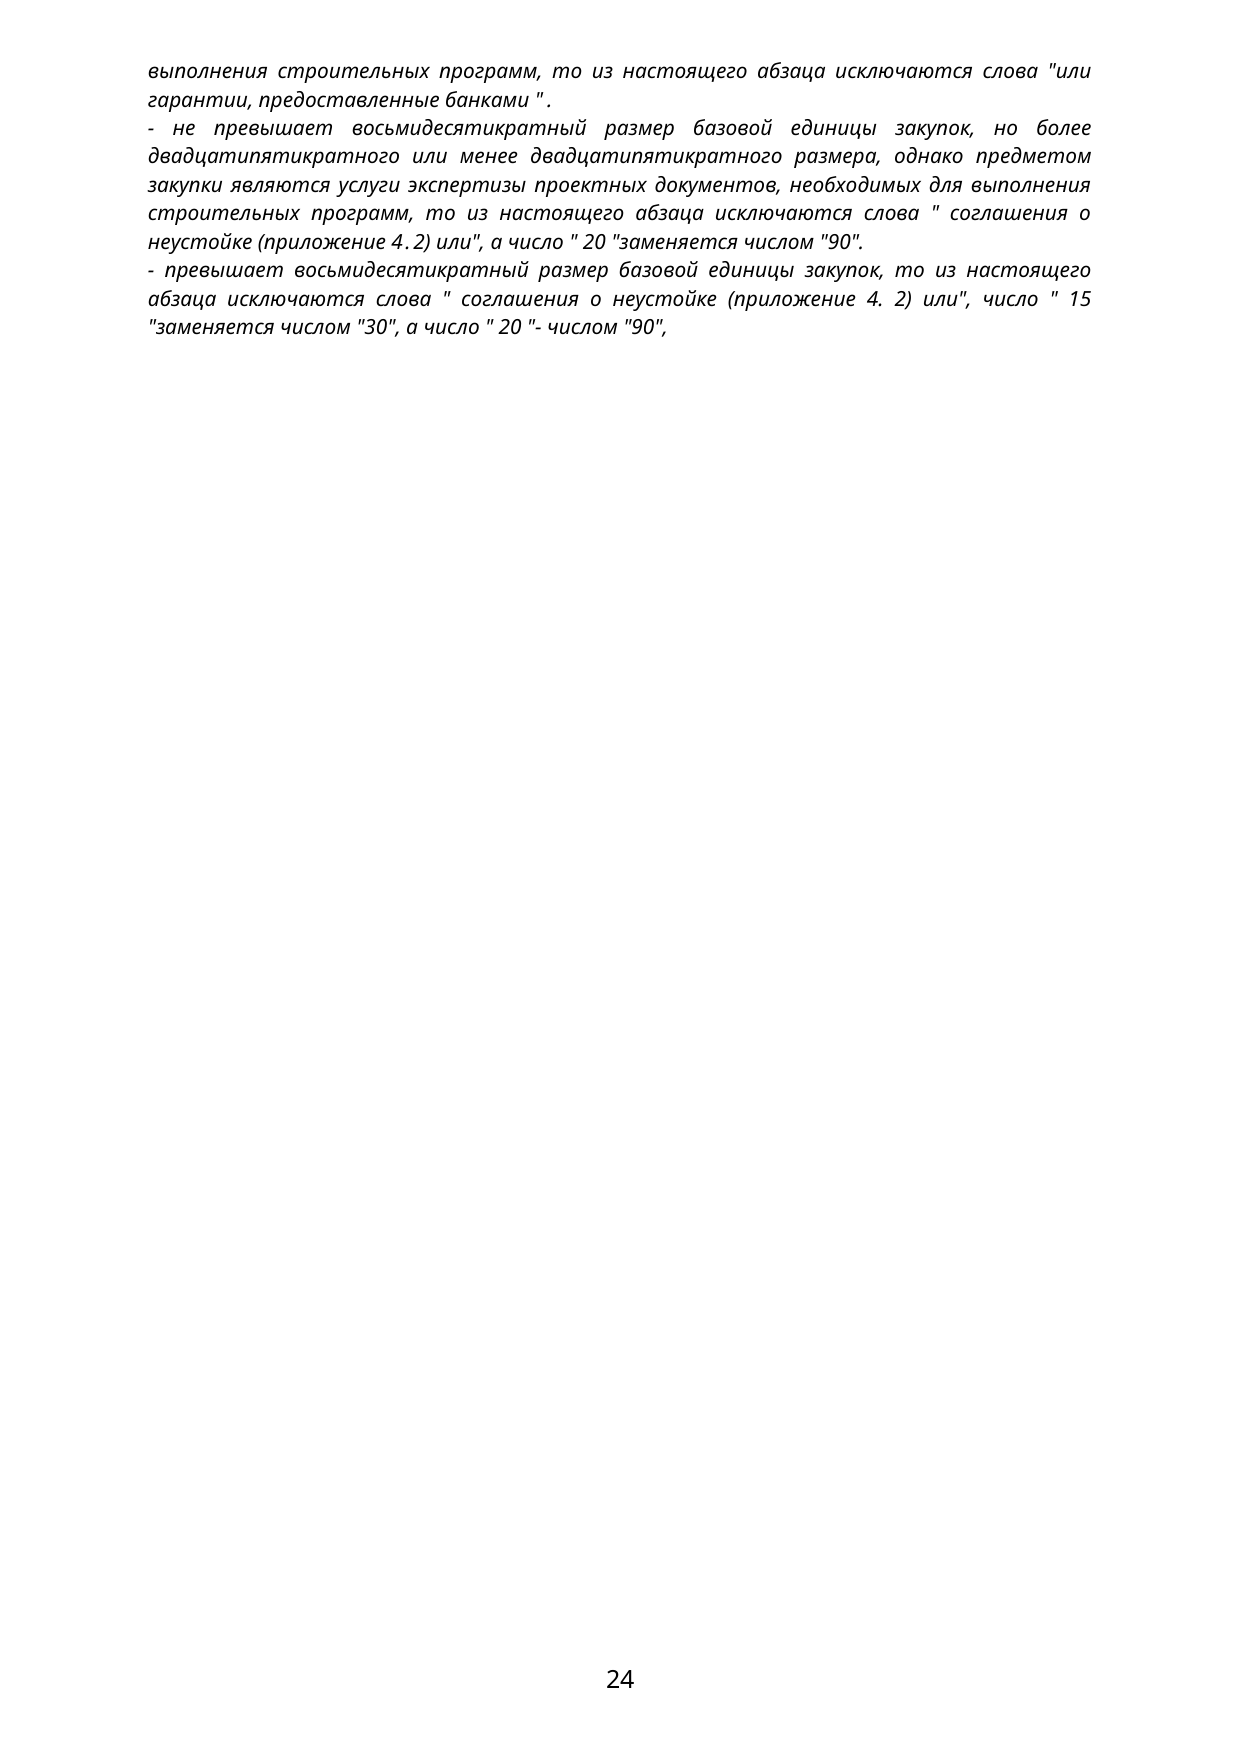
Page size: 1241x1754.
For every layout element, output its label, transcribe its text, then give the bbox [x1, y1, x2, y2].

text - превышает восьмидесятикратный размер базовой единицы закупок, то из настоящего абзаца исключаются слова " соглашения о неустойке (приложение 4. 2) или", число " 15 "заменяется числом "30", а число " 20 "- числом "90", [148, 255, 1092, 341]
text - не превышает восьмидесятикратный размер базовой единицы закупок, но более двадцатипятикратного или менее двадцатипятикратного размера, однако предметом закупки являются услуги экспертизы проектных документов, необходимых для выполнения строительных программ, то из настоящего абзаца исключаются слова " соглашения о неустойке (приложение 4․2) или", а число " 20 "заменяется числом "90". [148, 113, 1092, 255]
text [148, 56, 1092, 113]
